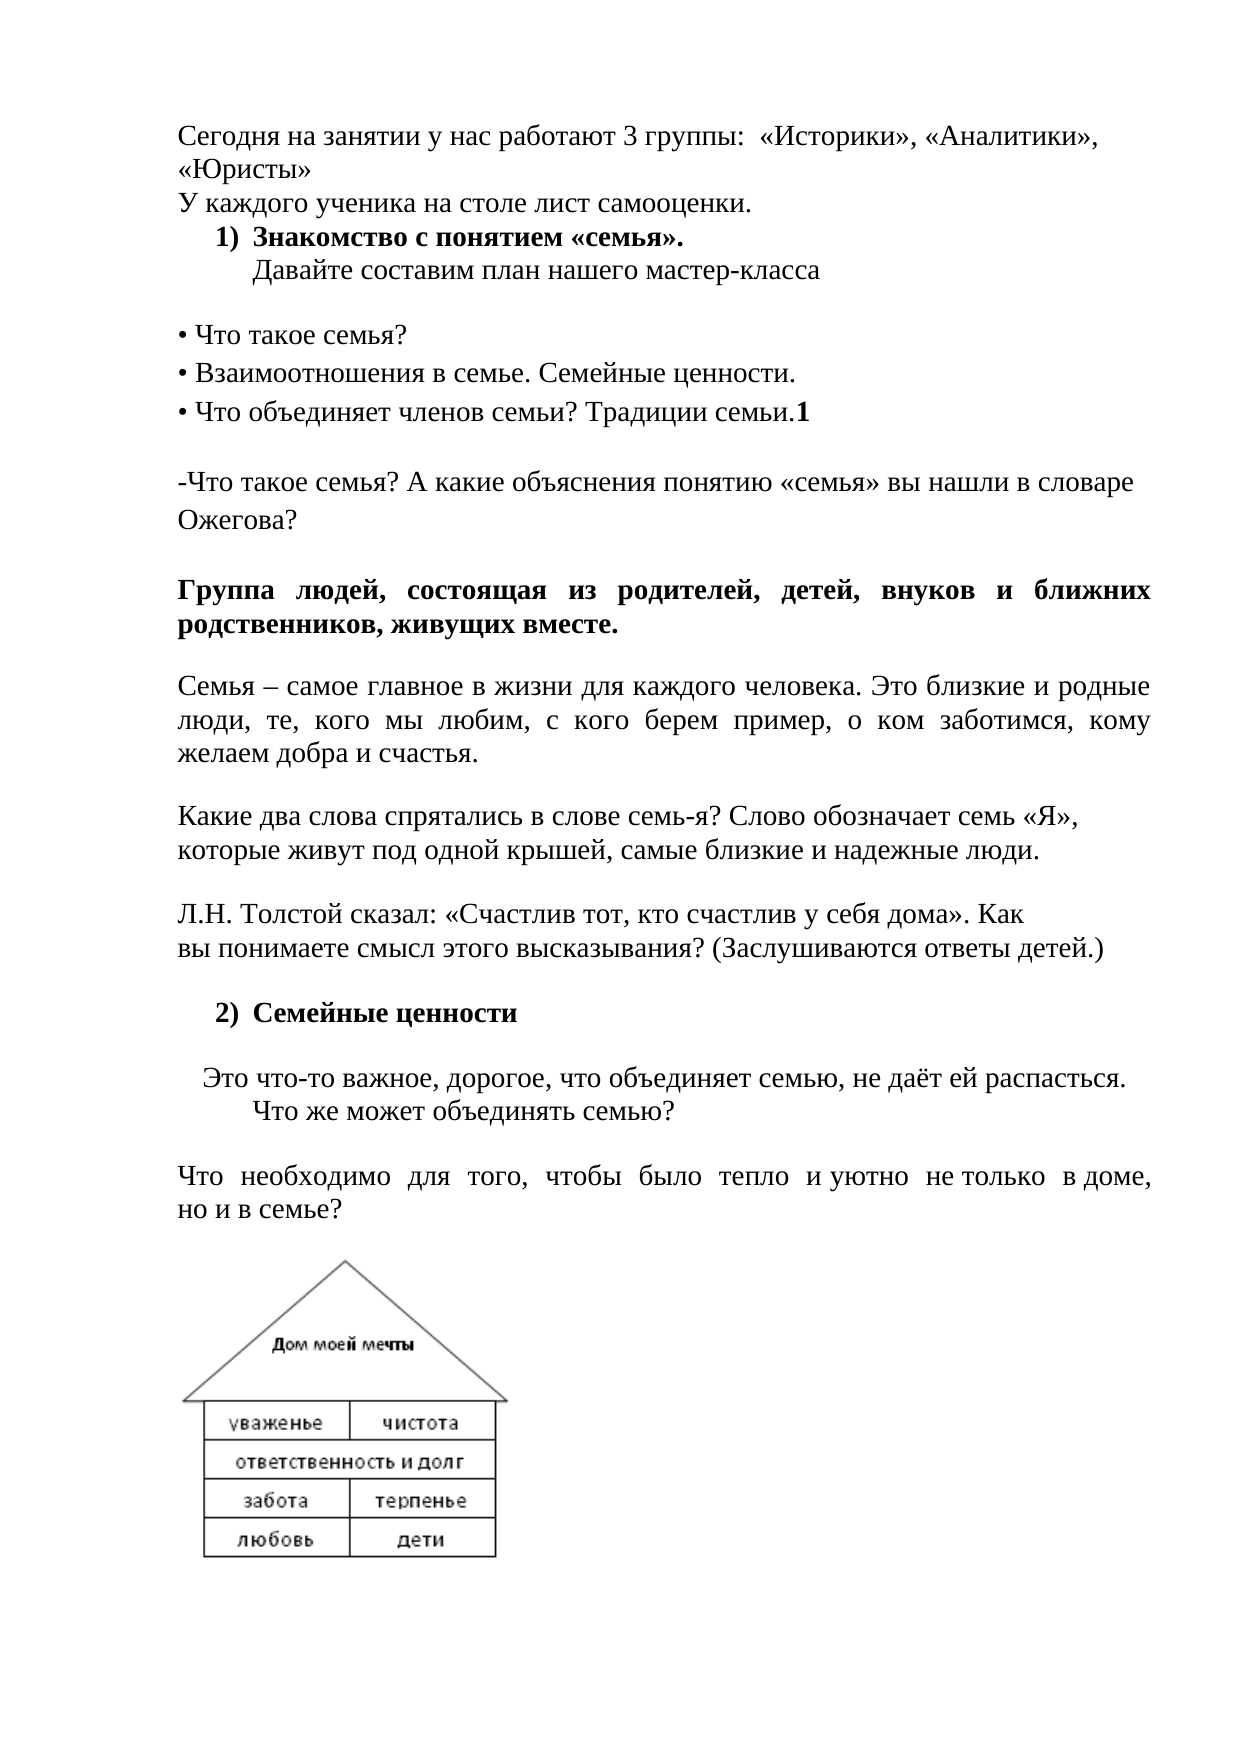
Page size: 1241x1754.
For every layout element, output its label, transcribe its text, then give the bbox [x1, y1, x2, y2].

text Что необходимо для того, чтобы было тепло и уютно не только в доме, но и в семье? [177, 1158, 1152, 1225]
text Это что-то важное, дорогое, что объединяет семью, не даёт ей распасться. [177, 1060, 1152, 1093]
text Группа людей, состоящая из родителей, детей, внуков и ближних родственников, живущих вместе. [177, 572, 1152, 639]
text Семья – самое главное в жизни для каждого человека. Это близкие и родные люди, те, кого мы любим, с кого берем пример, о ком заботимся, кому желаем добра и счастья. [177, 668, 1152, 769]
text У каждого ученика на столе лист самооценки. [177, 185, 1152, 219]
list Семейные ценности [215, 995, 1152, 1028]
picture [177, 1254, 517, 1567]
list Давайте составим план нашего мастер-класса [252, 252, 1152, 286]
list Что же может объединять семью? [252, 1093, 1152, 1127]
list Знакомство с понятием «семья». [215, 219, 1152, 252]
text Л.Н. Толстой сказал: «Счастлив тот, кто счастлив у себя дома». Как вы понимаете смысл этого высказывания? (Заслушиваются ответы детей.) [177, 897, 1152, 964]
text Сегодня на занятии у нас работают 3 группы: «Историки», «Аналитики», «Юристы» [177, 118, 1152, 185]
text Какие два слова спрятались в слове семь-я? Слово обозначает семь «Я», которые живут под одной крышей, самые близкие и надежные люди. [177, 798, 1152, 865]
text • Что такое семья? • Взаимоотношения в семье. Семейные ценности. • Что объединяет членов семьи? Традиции семьи.1 [177, 317, 1152, 428]
text -Что такое семья? А какие объяснения понятию «семья» вы нашли в словаре Ожегова? [177, 464, 1152, 536]
